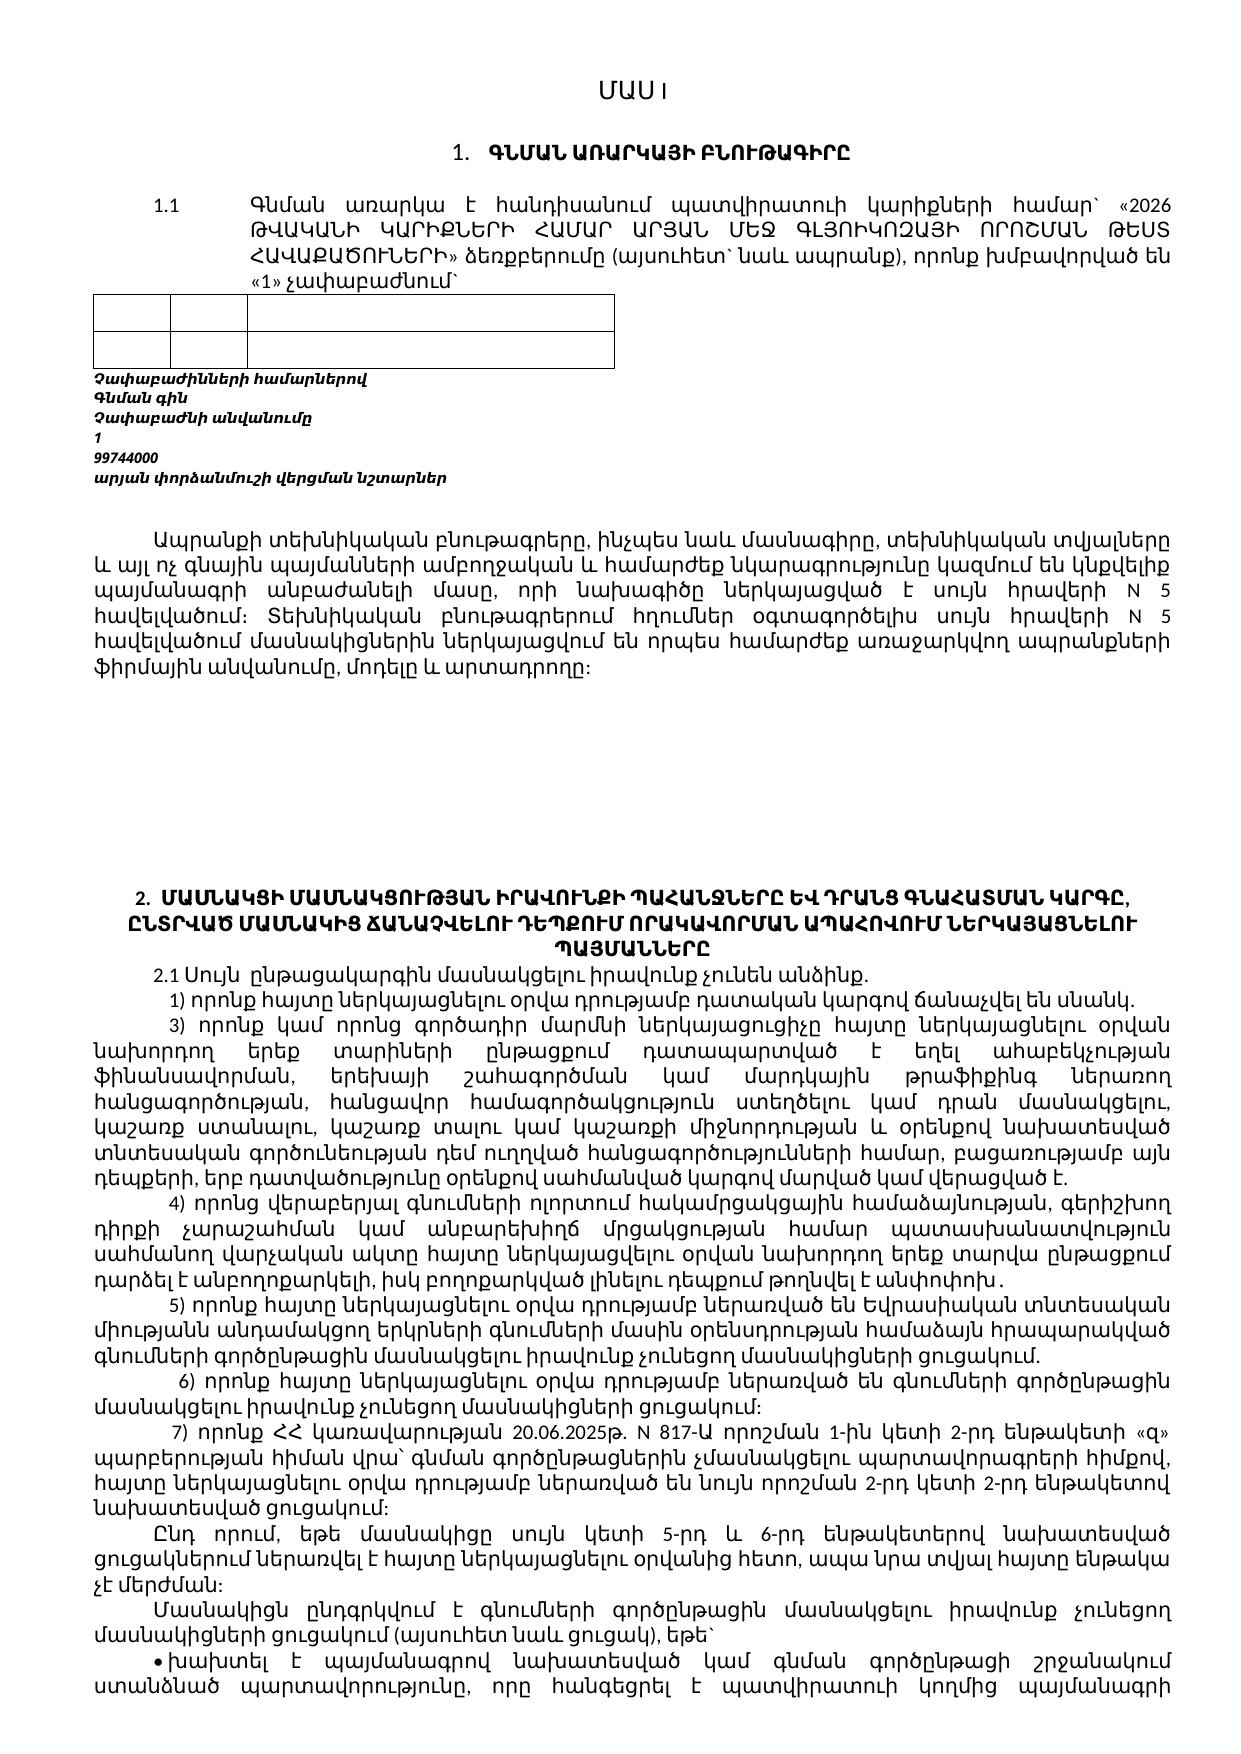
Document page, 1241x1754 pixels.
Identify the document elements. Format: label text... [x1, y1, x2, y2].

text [94, 1648, 1171, 1699]
text Մասնակիցն ընդգրկվում է գնումների գործընթացին մասնակցելու իրավունք չունեցող մասնակիցների ցուցակում (այսուհետ նաև ցուցակ), եթե` [94, 1597, 1171, 1648]
text 5) որոնք հայտը ներկայացնելու օրվա դրությամբ ներառված են Եվրասիական տնտեսական միությանն անդամակցող երկրների գնումների մասին օրենսդրության համաձայն հրապարակված գնումների գործընթացին մասնակցելու իրավունք չունեցող մասնակիցների ցուցակում. [94, 1292, 1171, 1368]
text 2. ՄԱՍՆԱԿՑԻ ՄԱՍՆԱԿՑՈՒԹՅԱՆ ԻՐԱՎՈՒՆՔԻ ՊԱՀԱՆՋՆԵՐԸ ԵՎ ԴՐԱՆՑ ԳՆԱՀԱՏՄԱՆ ԿԱՐԳԸ, ԸՆՏՐՎԱԾ ՄԱՍՆԱԿԻՑ ՃԱՆԱՉՎԵԼՈՒ ԴԵՊՔՈՒՄ ՈՐԱԿԱՎՈՐՄԱՆ ԱՊԱՀՈՎՈՒՄ ՆԵՐԿԱՅԱՑՆԵԼՈՒ ՊԱՅՄԱՆՆԵՐԸ [94, 886, 1171, 962]
list ԳՆՄԱՆ ԱՌԱՐԿԱՅԻ ԲՆՈՒԹԱԳԻՐԸ [131, 136, 1171, 167]
text 1) որոնք հայտը ներկայացնելու օրվա դրությամբ դատական կարգով ճանաչվել են սնանկ. [94, 987, 1171, 1013]
text 4) որոնց վերաբերյալ գնումների ոլորտում հակամրցակցային համաձայնության, գերիշխող դիրքի չարաշահման կամ անբարեխիղճ մրցակցության համար պատասխանատվություն սահմանող վարչական ակտը հայտը ներկայացվելու օրվան նախորդող երեք տարվա ընթացքում դարձել է անբողոքարկելի, իսկ բողոքարկված լինելու դեպքում թողնվել է անփոփոխ․ [94, 1191, 1171, 1292]
text 2.1 Սույն ընթացակարգին մասնակցելու իրավունք չունեն անձինք. [94, 962, 1171, 987]
subtitle Գնման առարկա է հանդիսանում պատվիրատուի կարիքների համար` «2026 ԹՎԱԿԱՆԻ ԿԱՐԻՔՆԵՐԻ ՀԱՄԱՐ ԱՐՅԱՆ ՄԵՋ ԳԼՅՈԻԿՈԶԱՅԻ ՈՐՈՇՄԱՆ ԹԵՍՏ ՀԱՎԱՔԱԾՈՒՆԵՐԻ» ձեռքբերումը (այսուհետ` նաև ապրանք), որոնք խմբավորված են «1» չափաբաժնում` [153, 192, 1171, 294]
text Ապրանքի տեխնիկական բնութագրերը, ինչպես նաև մասնագիրը, տեխնիկական տվյալները և այլ ոչ գնային պայմանների ամբողջական և համարժեք նկարագրությունը կազմում են կնքվելիք պայմանագրի անբաժանելի մասը, որի նախագիծը ներկայացված է սույն հրավերի N 5 հավելվածում։ Տեխնիկական բնութագրերում հղումներ օգտագործելիս սույն հրավերի N 5 հավելվածում մասնակիցներին ներկայացվում են որպես համարժեք առաջարկվող ապրանքների ֆիրմային անվանումը, մոդելը և արտադրողը: [94, 527, 1171, 679]
text Ընդ որում, եթե մասնակիցը սույն կետի 5-րդ և 6-րդ ենթակետերով նախատեսված ցուցակներում ներառվել է հայտը ներկայացնելու օրվանից հետո, ապա նրա տվյալ հայտը ենթակա չէ մերժման: [94, 1521, 1171, 1597]
text ՄԱՍ I [94, 75, 1171, 106]
text 3) որոնք կամ որոնց գործադիր մարմնի ներկայացուցիչը հայտը ներկայացնելու օրվան նախորդող երեք տարիների ընթացքում դատապարտված է եղել ահաբեկչության ֆինանսավորման, երեխայի շահագործման կամ մարդկային թրաֆիքինգ ներառող հանցագործության, հանցավոր համագործակցություն ստեղծելու կամ դրան մասնակցելու, կաշառք ստանալու, կաշառք տալու կամ կաշառքի միջնորդության և օրենքով նախատեսված տնտեսական գործունեության դեմ ուղղված հանցագործությունների համար, բացառությամբ այն դեպքերի, երբ դատվածությունը օրենքով սահմանված կարգով մարված կամ վերացված է. [94, 1013, 1171, 1191]
text 7) որոնք ՀՀ կառավարության 20.06.2025թ. N 817-Ա որոշման 1-ին կետի 2-րդ ենթակետի «զ» պարբերության հիման վրա՝ գնման գործընթացներին չմասնակցելու պարտավորագրերի հիմքով, հայտը ներկայացնելու օրվա դրությամբ ներառված են նույն որոշման 2-րդ կետի 2-րդ ենթակետով նախատեսված ցուցակում: [94, 1419, 1171, 1521]
text 6) որոնք հայտը ներկայացնելու օրվա դրությամբ ներառված են գնումների գործընթացին մասնակցելու իրավունք չունեցող մասնակիցների ցուցակում: [94, 1368, 1171, 1419]
